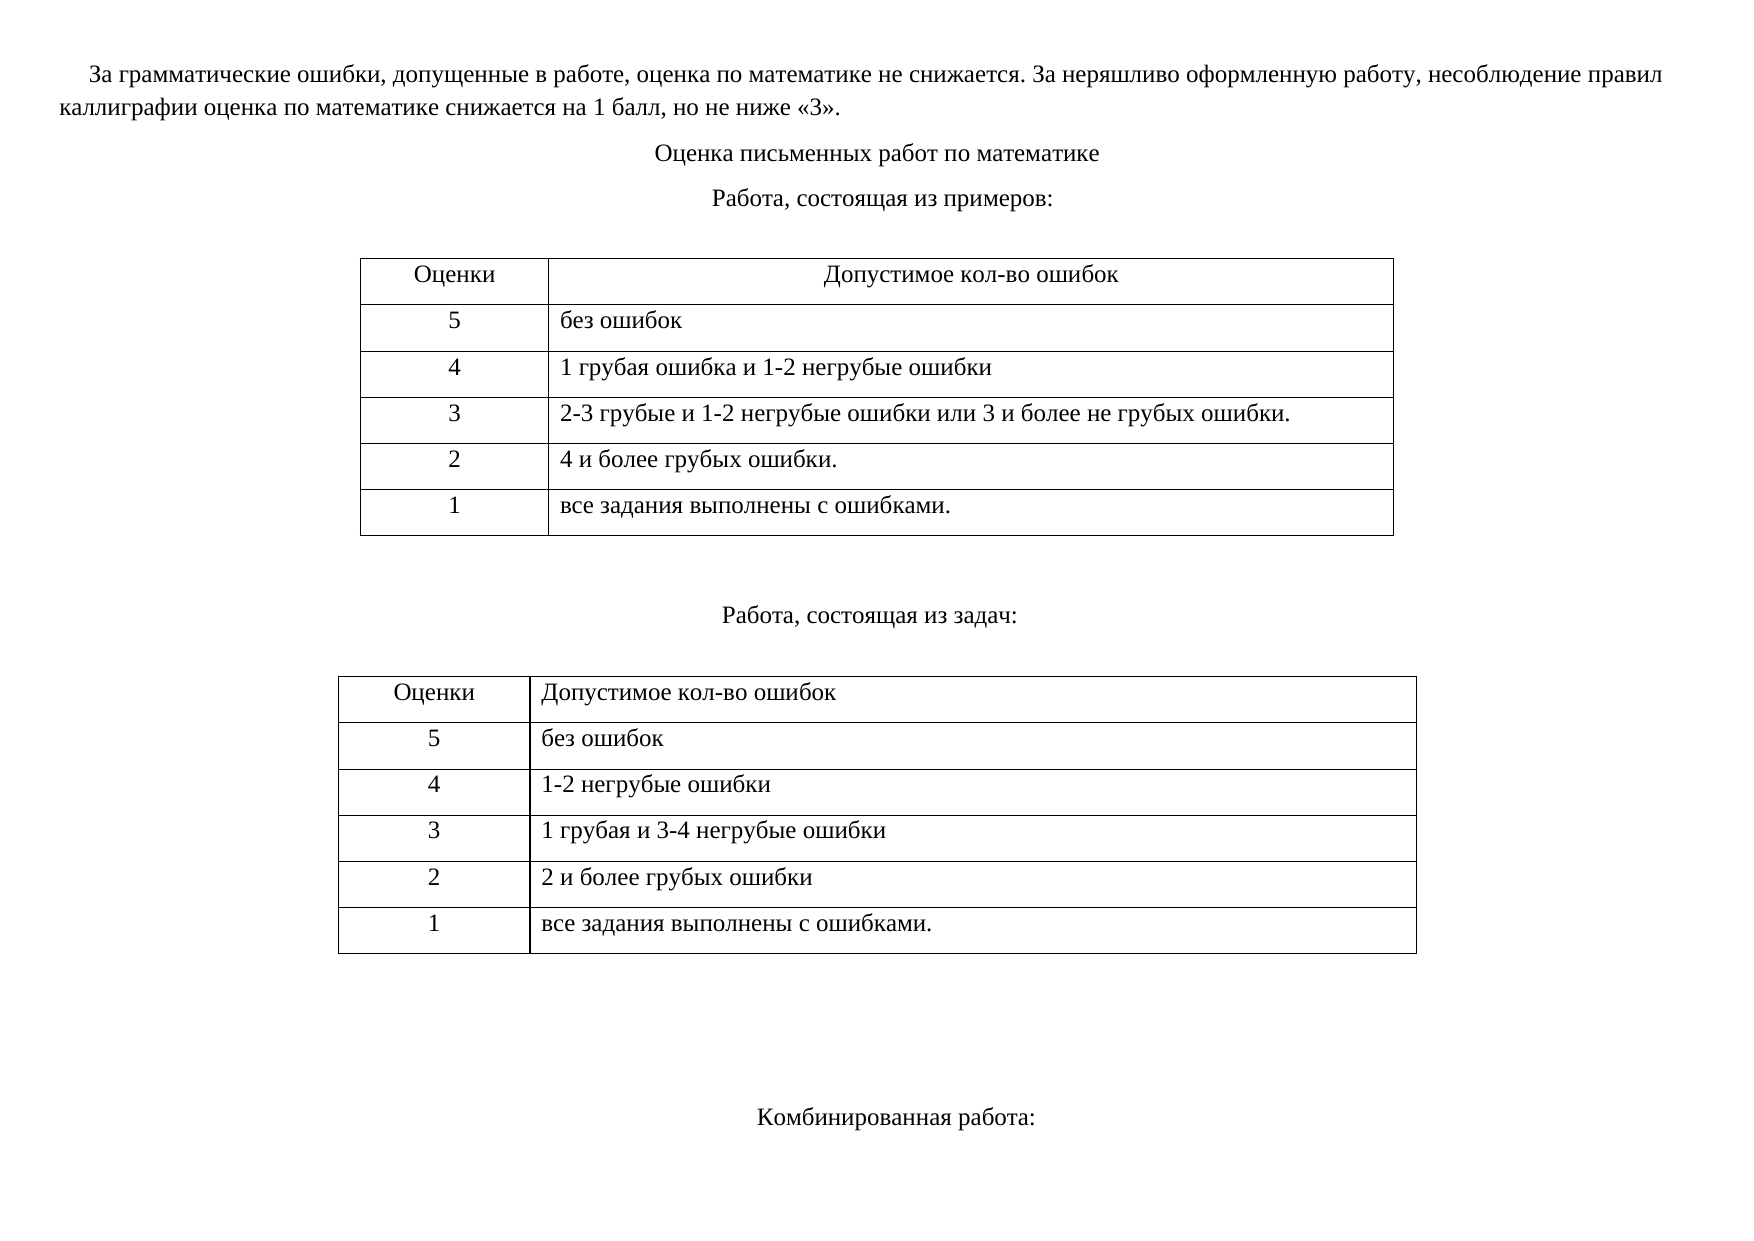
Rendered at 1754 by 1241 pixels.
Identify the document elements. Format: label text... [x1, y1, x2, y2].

table_cell 1 грубая ошибка и 1-2 негрубые ошибки [549, 352, 1393, 397]
table_cell 2 [339, 862, 529, 907]
table_cell 3 [361, 398, 548, 443]
table_cell 1 [361, 490, 548, 535]
table_header Допустимое кол-во ошибок [549, 259, 1393, 304]
table_cell 5 [361, 305, 548, 351]
text Работа, состоящая из задач: [59, 600, 1695, 628]
table_cell без ошибок [531, 723, 1416, 768]
table_cell 4 и более грубых ошибки. [549, 444, 1393, 489]
table_cell все задания выполнены с ошибками. [531, 908, 1416, 953]
text Работа, состоящая из примеров: [207, 183, 1695, 212]
text За грамматические ошибки, допущенные в работе, оценка по математике не снижается. За неряшливо оформленную работу, несоблюдение правил каллиграфии оценка по математике снижается на 1 балл, но не ниже «3». [59, 59, 1695, 121]
table_cell без ошибок [549, 305, 1393, 351]
table_cell 1 грубая и 3-4 негрубые ошибки [531, 816, 1416, 861]
table_cell все задания выполнены с ошибками. [549, 490, 1393, 535]
table_cell 5 [339, 723, 529, 768]
text Комбинированная работа: [207, 1102, 1695, 1131]
table_cell 3 [339, 816, 529, 861]
table_header Оценки [361, 259, 548, 304]
table_cell 4 [361, 352, 548, 397]
table_header Допустимое кол-во ошибок [531, 677, 1416, 722]
text Оценка письменных работ по математике [59, 138, 1695, 166]
table_cell 2-3 грубые и 1-2 негрубые ошибки или 3 и более не грубых ошибки. [549, 398, 1393, 443]
table_header Оценки [339, 677, 529, 722]
table_cell 1-2 негрубые ошибки [531, 770, 1416, 814]
table_cell 4 [339, 770, 529, 814]
table_cell 2 и более грубых ошибки [531, 862, 1416, 907]
table_cell 2 [361, 444, 548, 489]
table_cell 1 [339, 908, 529, 953]
